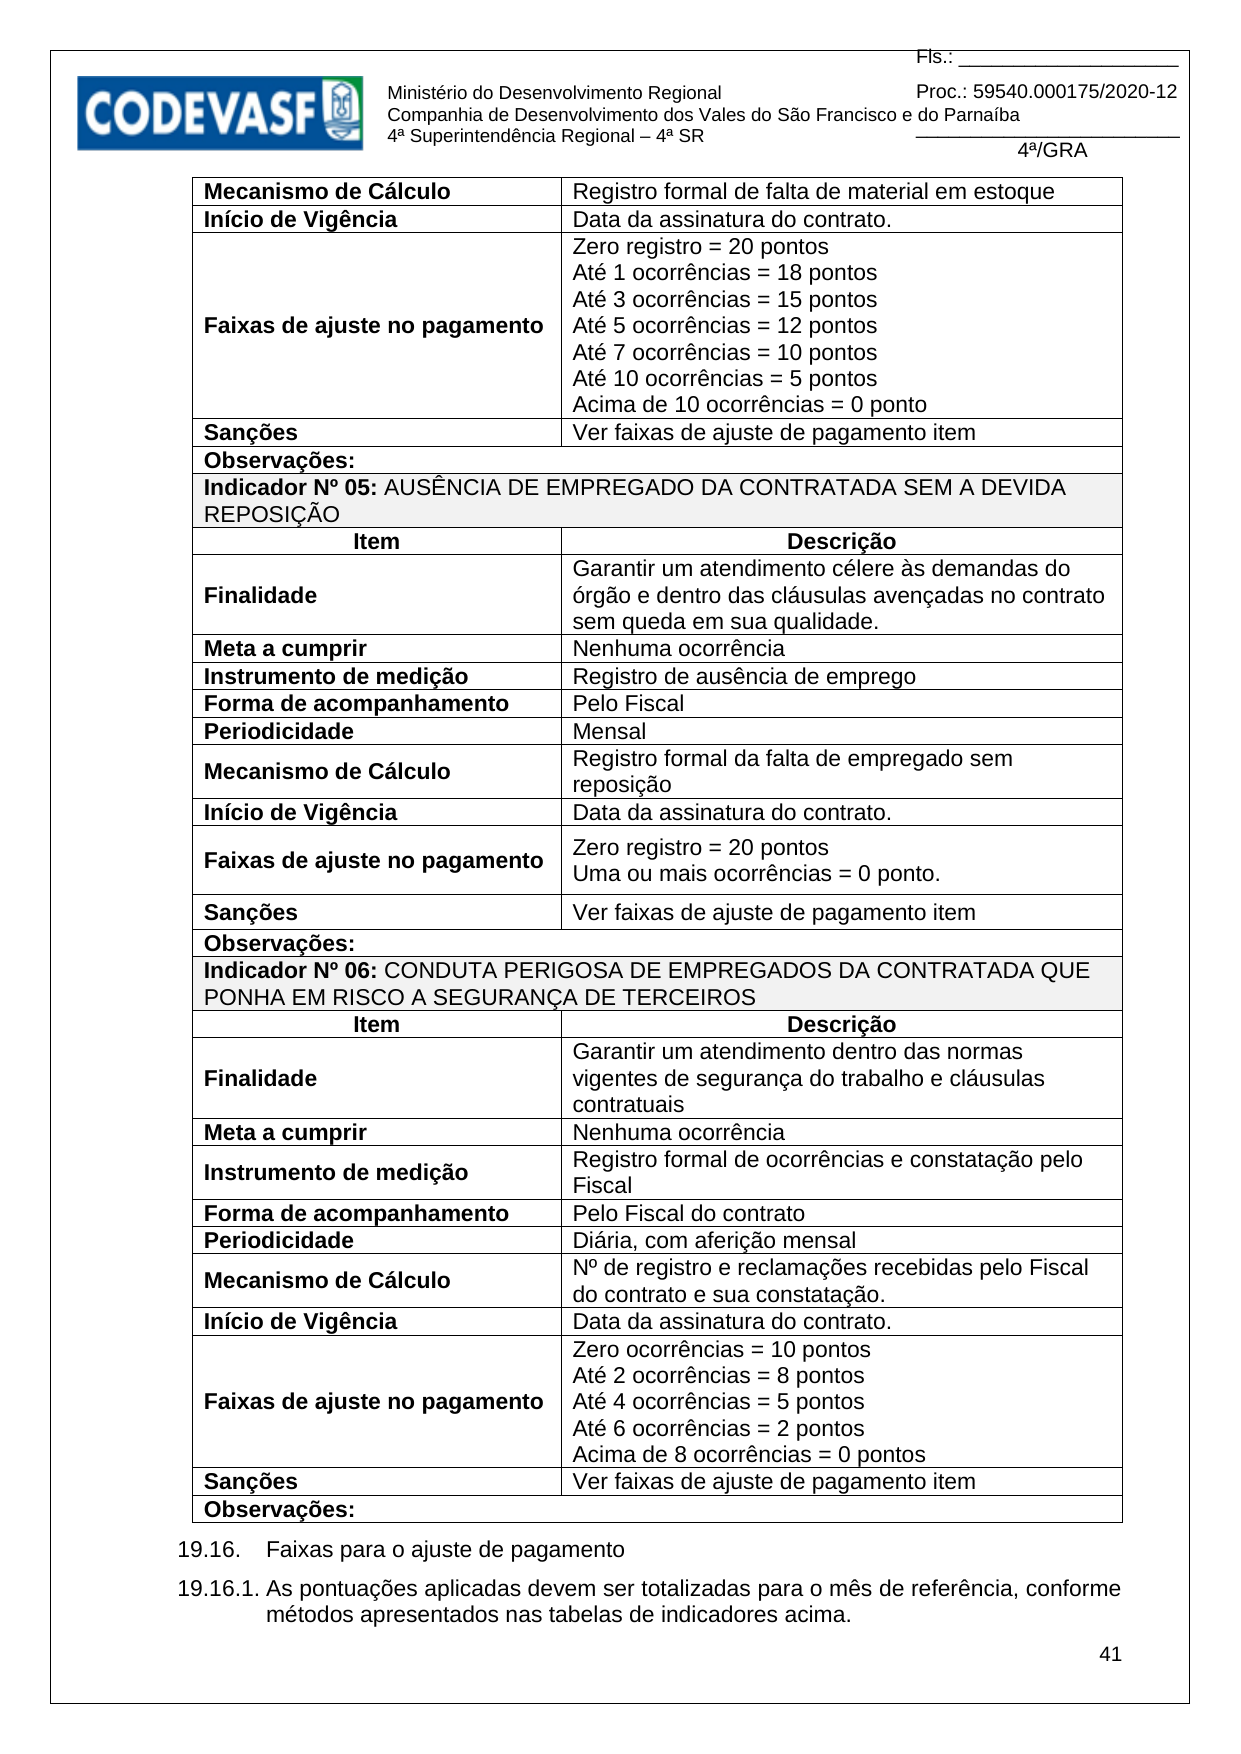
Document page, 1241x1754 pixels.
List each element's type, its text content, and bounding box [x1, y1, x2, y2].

text 19.16. Faixas para o ajuste de pagamento [177, 1536, 1122, 1562]
table_cell Mensal [562, 718, 1122, 744]
table_cell Sanções [193, 895, 561, 929]
table_cell Nº de registro e reclamações recebidas pelo Fiscal do contrato e sua constatação. [562, 1254, 1122, 1307]
table_cell Item [193, 528, 561, 554]
table_cell Início de Vigência [193, 799, 561, 825]
table_cell Faixas de ajuste no pagamento [193, 826, 561, 894]
table_cell Indicador Nº 06: CONDUTA PERIGOSA DE EMPREGADOS DA CONTRATADA QUE PONHA EM RISCO A SEGURANÇA DE TERCEIROS [193, 957, 1122, 1010]
table_cell Meta a cumprir [193, 1119, 561, 1145]
table_cell Zero registro = 20 pontos Até 1 ocorrências = 18 pontos Até 3 ocorrências = 15 pontos Até 5 ocorrências = 12 pontos Até 7 ocorrências = 10 pontos Até 10 ocorrências = 5 pontos Acima de 10 ocorrências = 0 ponto [562, 233, 1122, 417]
table_cell Observações: [193, 1496, 1122, 1522]
picture [77, 76, 365, 153]
table_cell Ver faixas de ajuste de pagamento item [562, 1468, 1122, 1495]
table_cell Garantir um atendimento célere às demandas do órgão e dentro das cláusulas avençadas no contrato sem queda em sua qualidade. [562, 555, 1122, 634]
table_cell Data da assinatura do contrato. [562, 1308, 1122, 1334]
table_cell Forma de acompanhamento [193, 690, 561, 717]
table_cell Início de Vigência [193, 206, 561, 232]
table_cell Registro formal de ocorrências e constatação pelo Fiscal [562, 1146, 1122, 1198]
table_cell Nenhuma ocorrência [562, 1119, 1122, 1145]
table_cell Data da assinatura do contrato. [562, 799, 1122, 825]
table_cell Registro formal de falta de material em estoque [562, 178, 1122, 204]
table_cell Observações: [193, 930, 1122, 956]
table_cell Nenhuma ocorrência [562, 635, 1122, 662]
table_cell Periodicidade [193, 1227, 561, 1253]
text 19.16.1. As pontuações aplicadas devem ser totalizadas para o mês de referência, conforme métodos apresentados nas tabelas de indicadores acima. [177, 1574, 1122, 1627]
table_cell Periodicidade [193, 718, 561, 744]
table_cell Registro de ausência de emprego [562, 663, 1122, 689]
table_cell Início de Vigência [193, 1308, 561, 1334]
table_cell Pelo Fiscal do contrato [562, 1200, 1122, 1226]
table_cell Zero registro = 20 pontos Uma ou mais ocorrências = 0 ponto. [562, 826, 1122, 894]
table_cell Faixas de ajuste no pagamento [193, 1336, 561, 1467]
table_cell Descrição [562, 1011, 1122, 1037]
table_cell Mecanismo de Cálculo [193, 745, 561, 798]
table_cell Meta a cumprir [193, 635, 561, 662]
table_cell Registro formal da falta de empregado sem reposição [562, 745, 1122, 798]
table_cell Ver faixas de ajuste de pagamento item [562, 419, 1122, 446]
table_cell Indicador Nº 05: AUSÊNCIA DE EMPREGADO DA CONTRATADA SEM A DEVIDA REPOSIÇÃO [193, 474, 1122, 527]
table_cell Sanções [193, 1468, 561, 1495]
table_cell Zero ocorrências = 10 pontos Até 2 ocorrências = 8 pontos Até 4 ocorrências = 5 pontos Até 6 ocorrências = 2 pontos Acima de 8 ocorrências = 0 pontos [562, 1336, 1122, 1467]
table_cell Sanções [193, 419, 561, 446]
table_cell Descrição [562, 528, 1122, 554]
table_cell Mecanismo de Cálculo [193, 1254, 561, 1307]
table_cell Instrumento de medição [193, 1146, 561, 1198]
table_cell Item [193, 1011, 561, 1037]
table_cell Diária, com aferição mensal [562, 1227, 1122, 1253]
table_cell Mecanismo de Cálculo [193, 178, 561, 204]
table_cell Data da assinatura do contrato. [562, 206, 1122, 232]
table_cell Garantir um atendimento dentro das normas vigentes de segurança do trabalho e cláusulas contratuais [562, 1038, 1122, 1117]
table_cell Observações: [193, 447, 1122, 473]
table_cell Finalidade [193, 555, 561, 634]
table_cell Instrumento de medição [193, 663, 561, 689]
table_cell Forma de acompanhamento [193, 1200, 561, 1226]
table_cell Finalidade [193, 1038, 561, 1117]
table_cell Ver faixas de ajuste de pagamento item [562, 895, 1122, 929]
table_cell Faixas de ajuste no pagamento [193, 233, 561, 417]
table_cell Pelo Fiscal [562, 690, 1122, 717]
